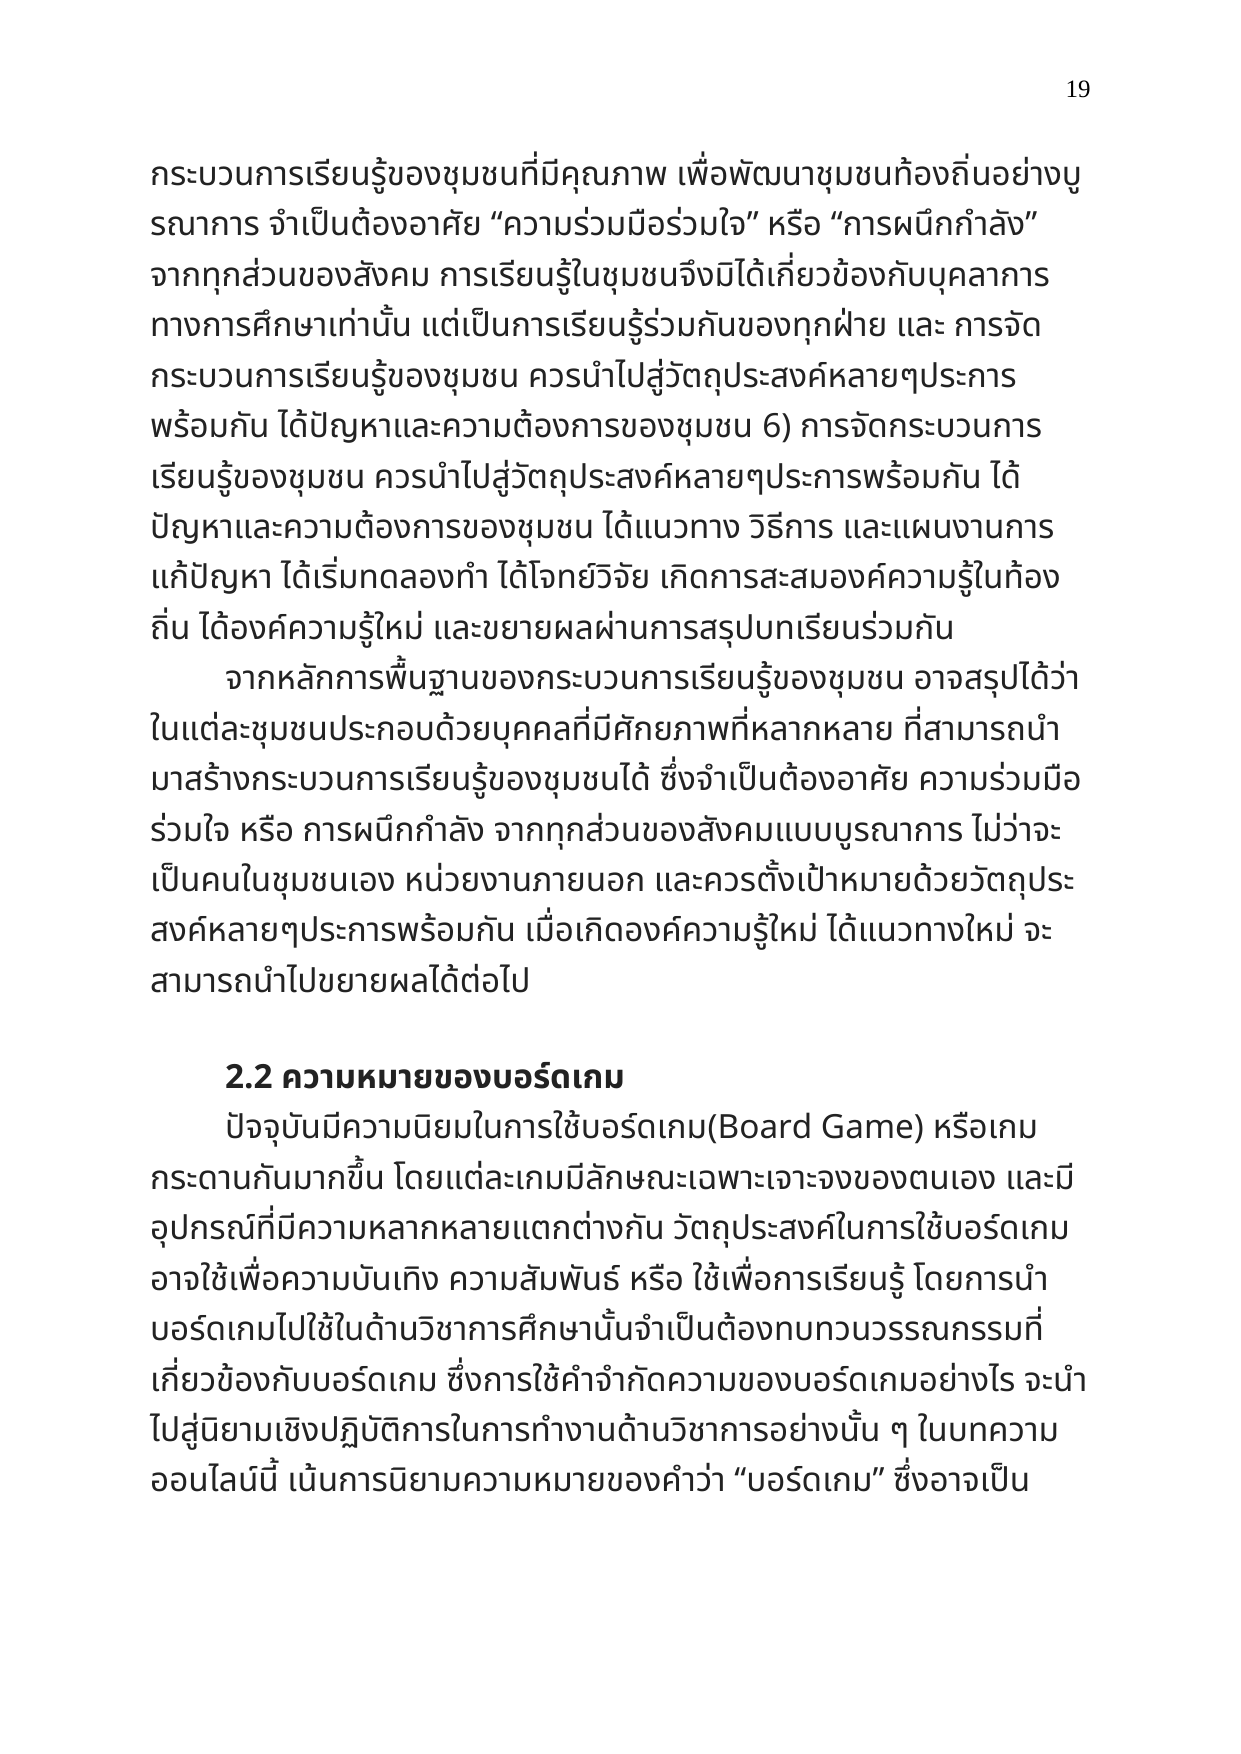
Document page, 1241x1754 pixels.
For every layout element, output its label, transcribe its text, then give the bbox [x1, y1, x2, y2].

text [150, 150, 1090, 654]
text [150, 1103, 1090, 1507]
text จากหลักการพื้นฐานของกระบวนการเรียนรู้ของชุมชน อาจสรุปได้ว่า ในแต่ละชุมชนประกอบด้วยบุคคลที่มีศักยภาพที่หลากหลาย ที่สามารถนำมาสร้างกระบวนการเรียนรู้ของชุมชนได้ ซึ่งจำเป็นต้องอาศัย ความร่วมมือร่วมใจ หรือ การผนึกกำลัง จากทุกส่วนของสังคมแบบบูรณาการ ไม่ว่าจะเป็นคนในชุมชนเอง หน่วยงานภายนอก และควรตั้งเป้าหมายด้วยวัตถุประสงค์หลายๆประการพร้อมกัน เมื่อเกิดองค์ความรู้ใหม่ ได้แนวทางใหม่ จะสามารถนำไปขยายผลได้ต่อไป [150, 654, 1090, 1007]
text 2.2 ความหมายของบอร์ดเกม [150, 1053, 1090, 1103]
